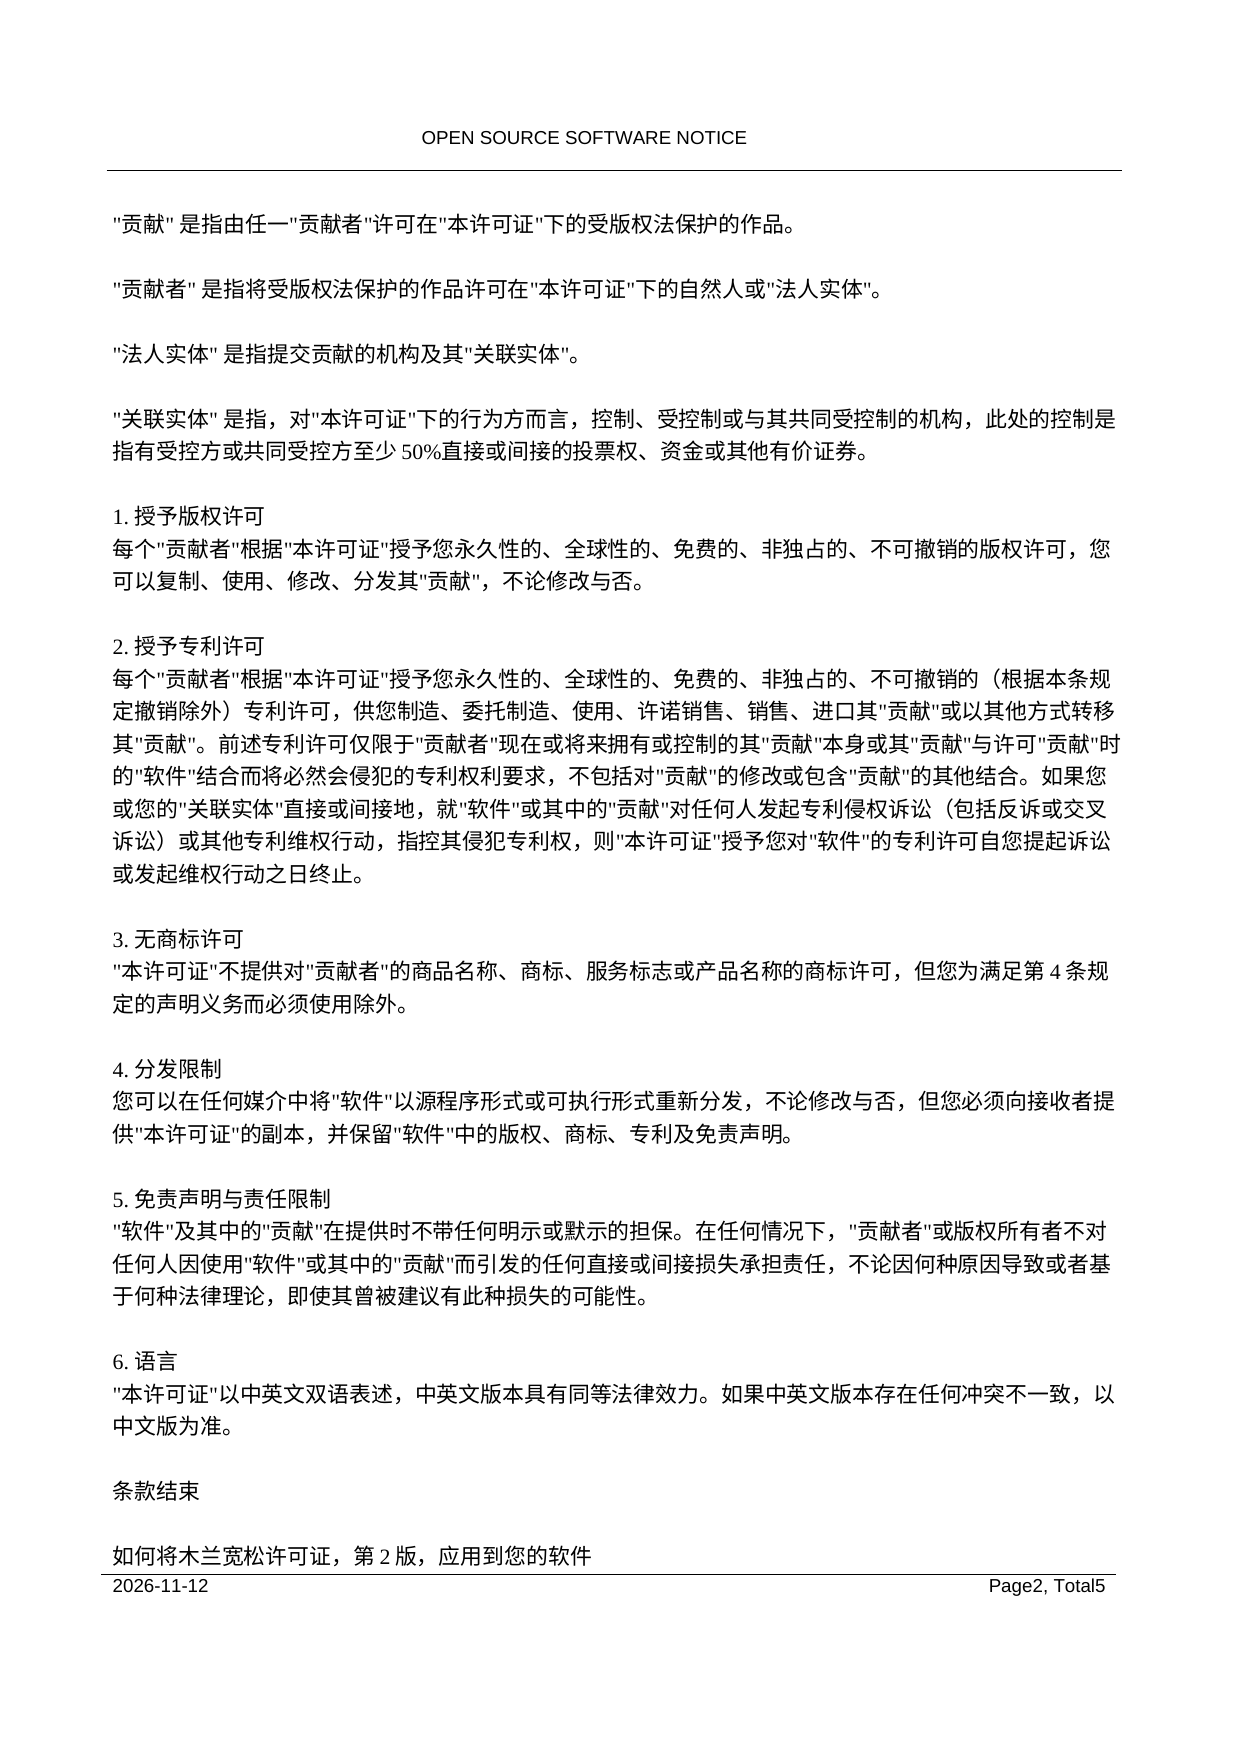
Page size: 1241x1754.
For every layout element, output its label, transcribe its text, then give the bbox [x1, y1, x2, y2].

text "关联实体" 是指，对"本许可证"下的行为方而言，控制、受控制或与其共同受控制的机构，此处的控制是指有受控方或共同受控方至少50%直接或间接的投票权、资金或其他有价证券。 [112, 401, 1128, 466]
text "贡献者" 是指将受版权法保护的作品许可在"本许可证"下的自然人或"法人实体"。 [112, 271, 1128, 304]
text "本许可证"以中英文双语表述，中英文版本具有同等法律效力。如果中英文版本存在任何冲突不一致，以中文版为准。 [112, 1376, 1128, 1441]
text 4. 分发限制 [112, 1051, 1128, 1084]
text 您可以在任何媒介中将"软件"以源程序形式或可执行形式重新分发，不论修改与否，但您必须向接收者提供"本许可证"的副本，并保留"软件"中的版权、商标、专利及免责声明。 [112, 1084, 1128, 1149]
text "本许可证"不提供对"贡献者"的商品名称、商标、服务标志或产品名称的商标许可，但您为满足第4条规定的声明义务而必须使用除外。 [112, 954, 1128, 1019]
text 6. 语言 [112, 1344, 1128, 1376]
text 2. 授予专利许可 [112, 629, 1128, 661]
text "软件"及其中的"贡献"在提供时不带任何明示或默示的担保。在任何情况下，"贡献者"或版权所有者不对任何人因使用"软件"或其中的"贡献"而引发的任何直接或间接损失承担责任，不论因何种原因导致或者基于何种法律理论，即使其曾被建议有此种损失的可能性。 [112, 1214, 1128, 1311]
text 每个"贡献者"根据"本许可证"授予您永久性的、全球性的、免费的、非独占的、不可撤销的版权许可，您可以复制、使用、修改、分发其"贡献"，不论修改与否。 [112, 531, 1128, 596]
text 3. 无商标许可 [112, 921, 1128, 954]
text 条款结束 [112, 1474, 1128, 1506]
text 5. 免责声明与责任限制 [112, 1181, 1128, 1214]
text "法人实体" 是指提交贡献的机构及其"关联实体"。 [112, 336, 1128, 369]
text "贡献" 是指由任一"贡献者"许可在"本许可证"下的受版权法保护的作品。 [112, 206, 1128, 239]
text 1. 授予版权许可 [112, 499, 1128, 531]
text 每个"贡献者"根据"本许可证"授予您永久性的、全球性的、免费的、非独占的、不可撤销的（根据本条规定撤销除外）专利许可，供您制造、委托制造、使用、许诺销售、销售、进口其"贡献"或以其他方式转移其"贡献"。前述专利许可仅限于"贡献者"现在或将来拥有或控制的其"贡献"本身或其"贡献"与许可"贡献"时的"软件"结合而将必然会侵犯的专利权利要求，不包括对"贡献"的修改或包含"贡献"的其他结合。如果您或您的"关联实体"直接或间接地，就"软件"或其中的"贡献"对任何人发起专利侵权诉讼（包括反诉或交叉诉讼）或其他专利维权行动，指控其侵犯专利权，则"本许可证"授予您对"软件"的专利许可自您提起诉讼或发起维权行动之日终止。 [112, 661, 1128, 889]
text 如何将木兰宽松许可证，第2版，应用到您的软件 [112, 1539, 1128, 1571]
